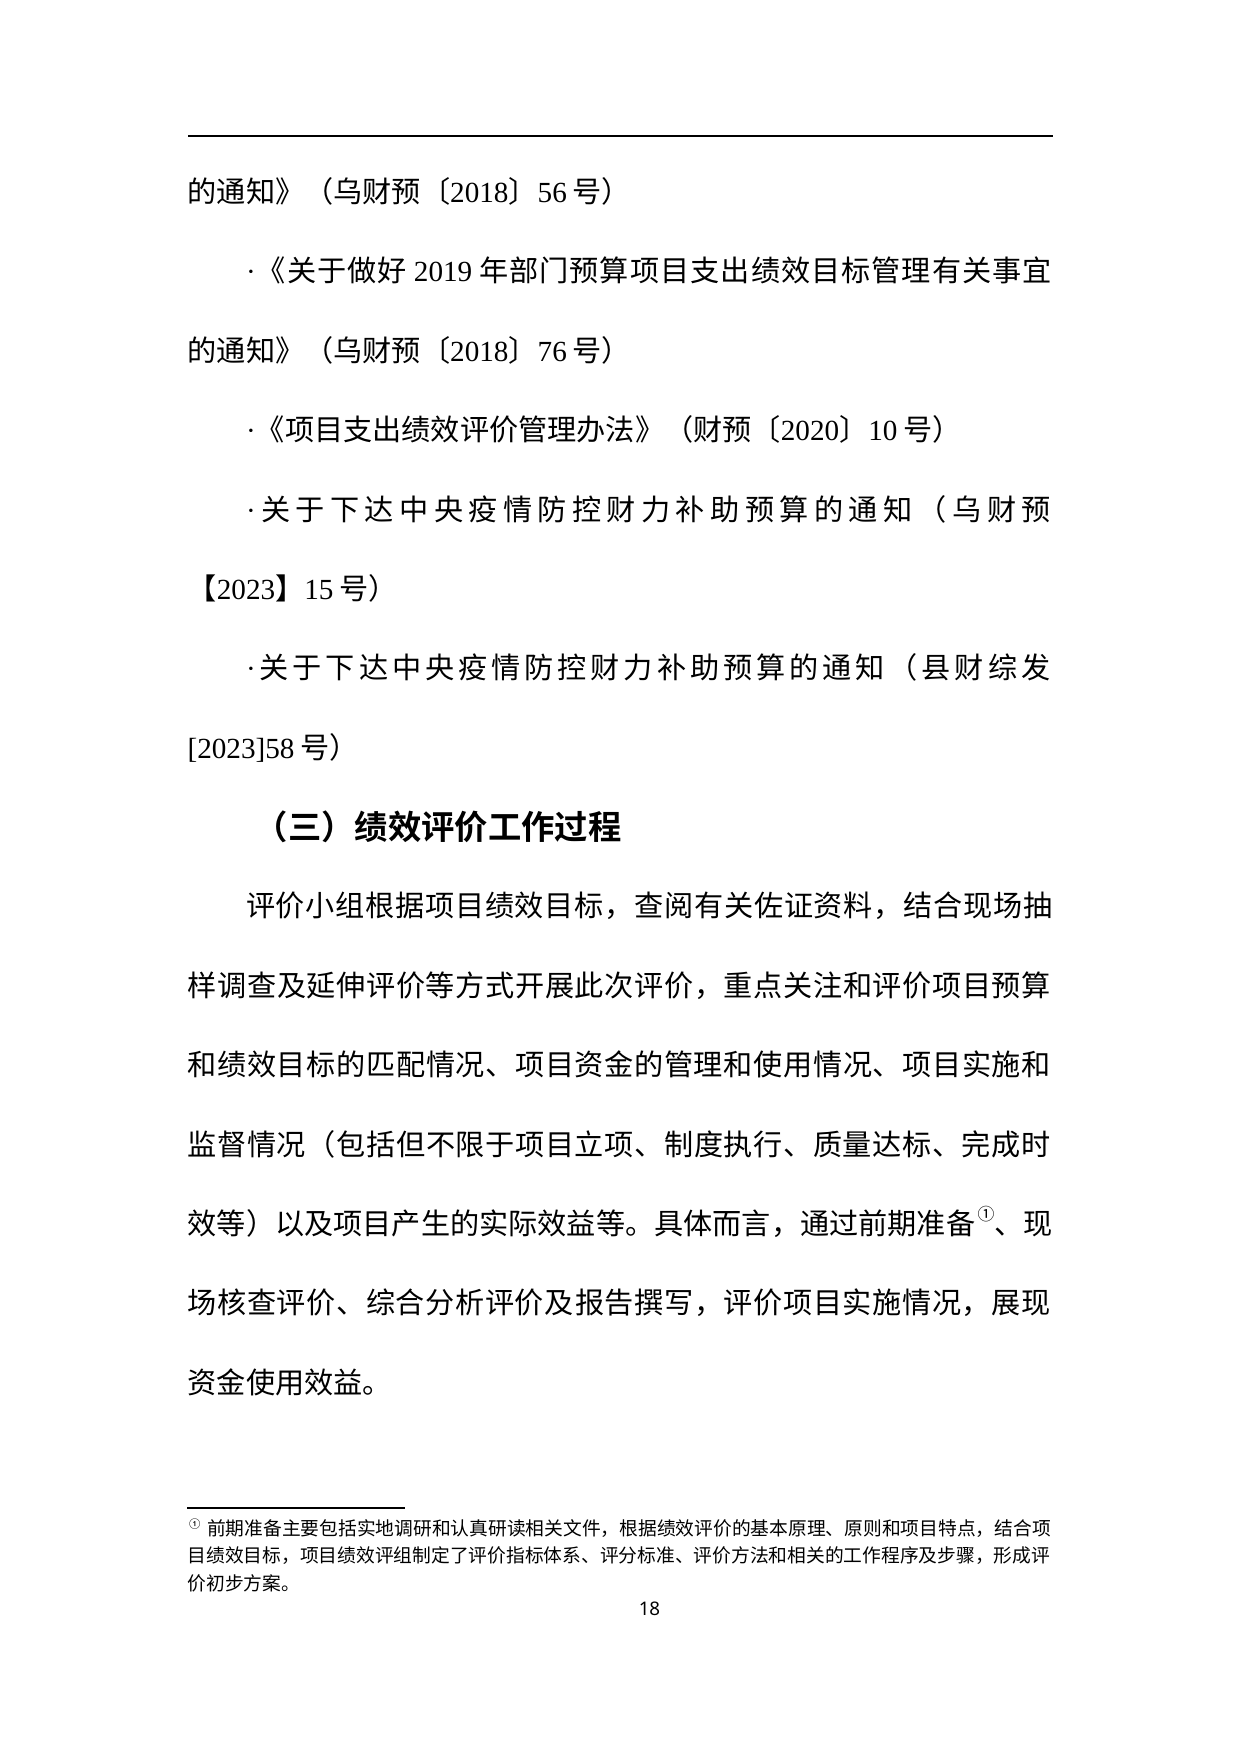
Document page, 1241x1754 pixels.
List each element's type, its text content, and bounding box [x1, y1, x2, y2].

text ·《项目支出绩效评价管理办法》（财预〔2020〕10号） [187, 388, 1053, 467]
subtitle （三）绩效评价工作过程 [187, 785, 1053, 864]
text ·关于下达中央疫情防控财力补助预算的通知（县财综发[2023]58号） [187, 626, 1053, 785]
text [187, 150, 1053, 229]
text ·关于下达中央疫情防控财力补助预算的通知（乌财预【2023】15号） [187, 467, 1053, 626]
text ·《关于做好2019年部门预算项目支出绩效目标管理有关事宜的通知》（乌财预〔2018〕76号） [187, 229, 1053, 388]
text 评价小组根据项目绩效目标，查阅有关佐证资料，结合现场抽样调查及延伸评价等方式开展此次评价，重点关注和评价项目预算和绩效目标的匹配情况、项目资金的管理和使用情况、项目实施和监督情况（包括但不限于项目立项、制度执行、质量达标、完成时效等）以及项目产生的实际效益等。具体而言，通过前期准备、现场核查评价、综合分析评价及报告撰写，评价项目实施情况，展现资金使用效益。 [187, 864, 1053, 1420]
